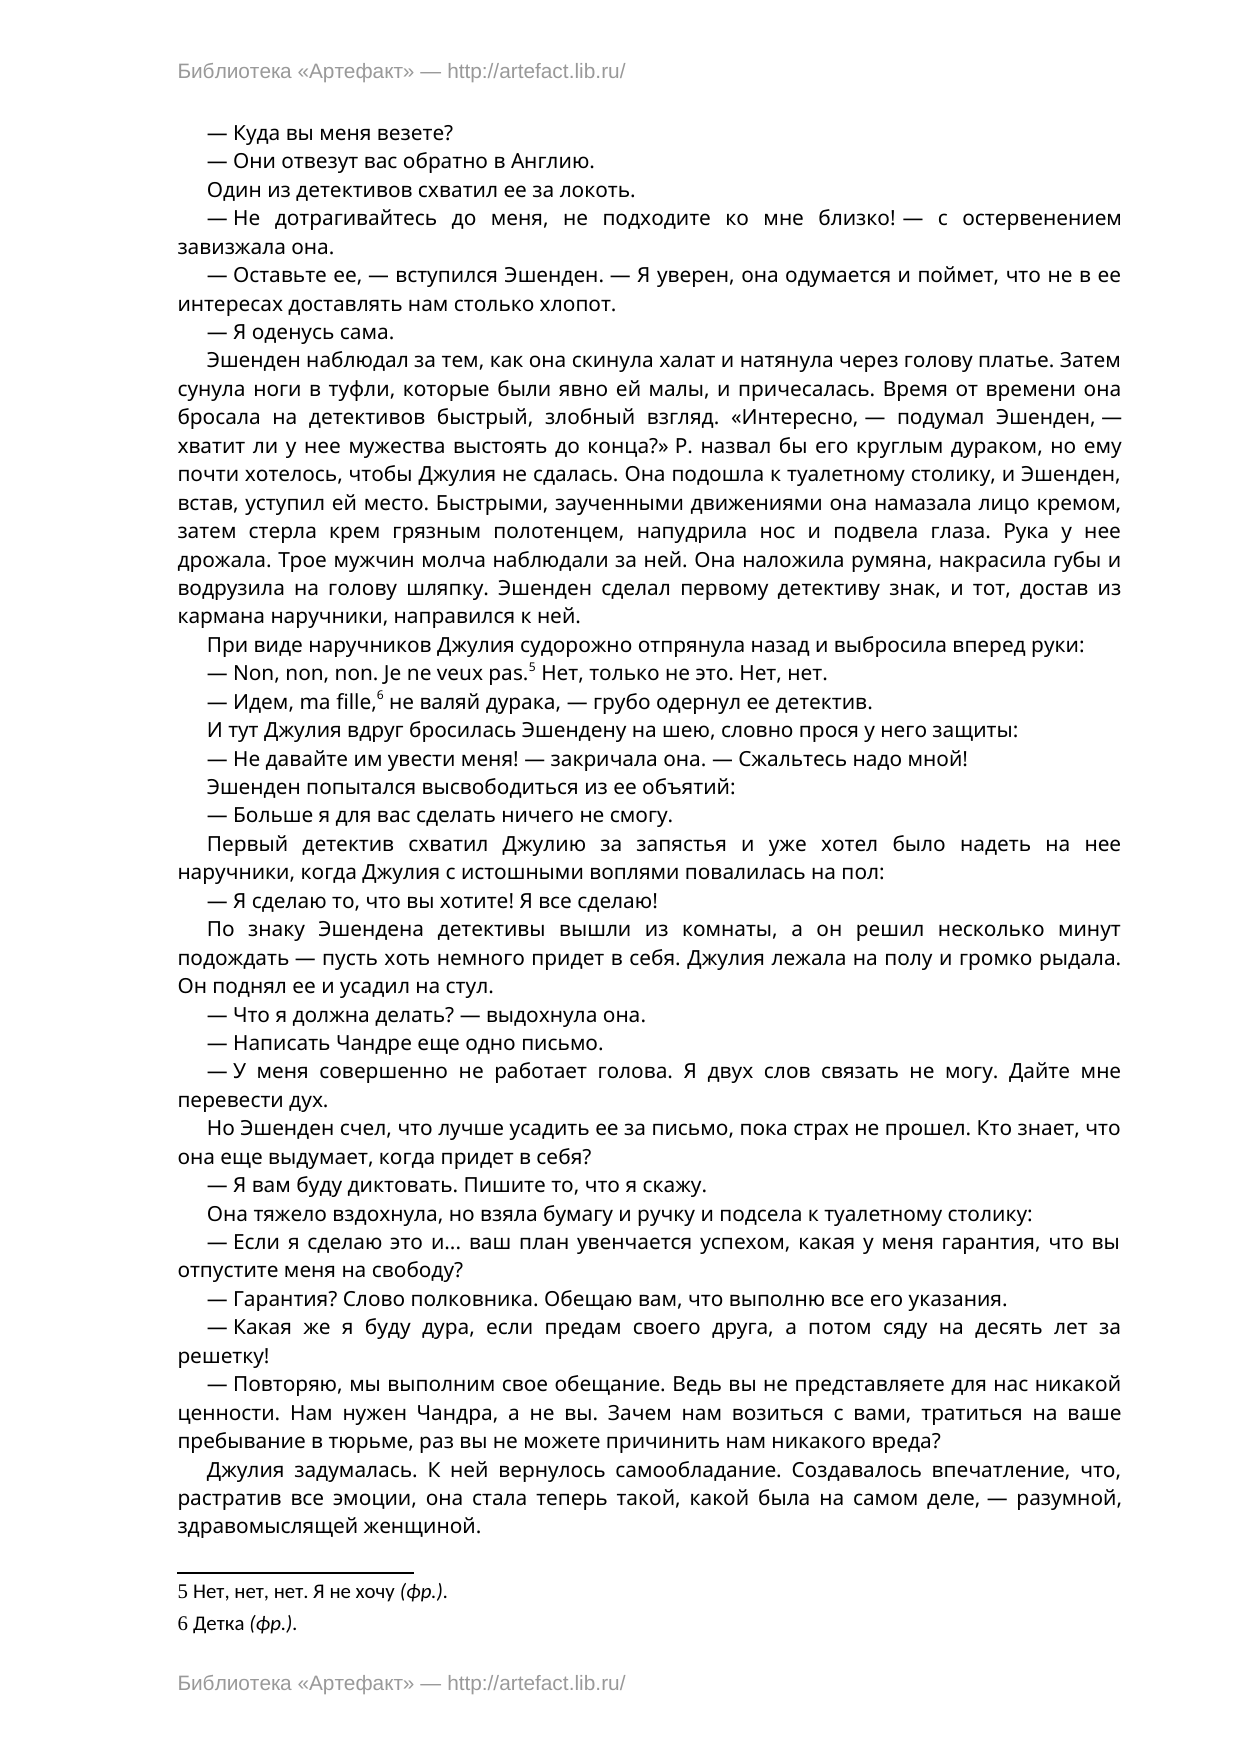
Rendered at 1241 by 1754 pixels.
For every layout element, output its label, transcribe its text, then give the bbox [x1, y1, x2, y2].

text — Non, non, non. Je ne veux pas. Нет, только не это. Нет, нет. [177, 658, 1122, 687]
text — Повторяю, мы выполним свое обещание. Ведь вы не представляете для нас никакой ценности. Нам нужен Чандра, а не вы. Зачем нам возиться с вами, тратиться на ваше пребывание в тюрьме, раз вы не можете причинить нам никакого вреда? [177, 1369, 1122, 1455]
text По знаку Эшендена детективы вышли из комнаты, а он решил несколько минут подождать — пусть хоть немного придет в себя. Джулия лежала на полу и громко рыдала. Он поднял ее и усадил на стул. [177, 914, 1122, 1000]
text — Какая же я буду дура, если предам своего друга, а потом сяду на десять лет за решетку! [177, 1312, 1122, 1369]
text Эшенден наблюдал за тем, как она скинула халат и натянула через голову платье. Затем сунула ноги в туфли, которые были явно ей малы, и причесалась. Время от времени она бросала на детективов быстрый, злобный взгляд. «Интересно, — подумал Эшенден, — хватит ли у нее мужества выстоять до конца?» Р. назвал бы его круглым дураком, но ему почти хотелось, чтобы Джулия не сдалась. Она подошла к туалетному столику, и Эшенден, встав, уступил ей место. Быстрыми, заученными движениями она намазала лицо кремом, затем стерла крем грязным полотенцем, напудрила нос и подвела глаза. Рука у нее дрожала. Трое мужчин молча наблюдали за ней. Она наложила румяна, накрасила губы и водрузила на голову шляпку. Эшенден сделал первому детективу знак, и тот, достав из кармана наручники, направился к ней. [177, 346, 1122, 630]
text — Идем, ma fille, не валяй дурака, — грубо одернул ее детектив. [177, 687, 1122, 715]
text — Больше я для вас сделать ничего не смогу. [177, 801, 1122, 829]
text — Они отвезут вас обратно в Англию. [177, 147, 1122, 175]
text — Я сделаю то, что вы хотите! Я все сделаю! [177, 886, 1122, 914]
text — Гарантия? Слово полковника. Обещаю вам, что выполню все его указания. [177, 1284, 1122, 1312]
text — Куда вы меня везете? [177, 118, 1122, 147]
text Но Эшенден счел, что лучше усадить ее за письмо, пока страх не прошел. Кто знает, что она еще выдумает, когда придет в себя? [177, 1113, 1122, 1170]
text — Не давайте им увести меня! — закричала она. — Сжальтесь надо мной! [177, 744, 1122, 772]
text — Если я сделаю это и... ваш план увенчается успехом, какая у меня гарантия, что вы отпустите меня на свободу? [177, 1227, 1122, 1284]
text — У меня совершенно не работает голова. Я двух слов связать не могу. Дайте мне перевести дух. [177, 1057, 1122, 1113]
text — Я вам буду диктовать. Пишите то, что я скажу. [177, 1170, 1122, 1199]
text Эшенден попытался высвободиться из ее объятий: [177, 772, 1122, 801]
text — Оставьте ее, — вступился Эшенден. — Я уверен, она одумается и поймет, что не в ее интересах доставлять нам столько хлопот. [177, 260, 1122, 317]
text И тут Джулия вдруг бросилась Эшендену на шею, словно прося у него защиты: [177, 715, 1122, 744]
text — Не дотрагивайтесь до меня, не подходите ко мне близко! — с остервенением завизжала она. [177, 203, 1122, 260]
text Она тяжело вздохнула, но взяла бумагу и ручку и подсела к туалетному столику: [177, 1199, 1122, 1227]
text — Написать Чандре еще одно письмо. [177, 1028, 1122, 1057]
text Джулия задумалась. К ней вернулось самообладание. Создавалось впечатление, что, растратив все эмоции, она стала теперь такой, какой была на самом деле, — разумной, здравомыслящей женщиной. [177, 1455, 1122, 1540]
text Первый детектив схватил Джулию за запястья и уже хотел было надеть на нее наручники, когда Джулия с истошными воплями повалилась на пол: [177, 829, 1122, 886]
text — Я оденусь сама. [177, 317, 1122, 346]
text — Что я должна делать? — выдохнула она. [177, 1000, 1122, 1028]
text Один из детективов схватил ее за локоть. [177, 175, 1122, 203]
text При виде наручников Джулия судорожно отпрянула назад и выбросила вперед руки: [177, 630, 1122, 658]
